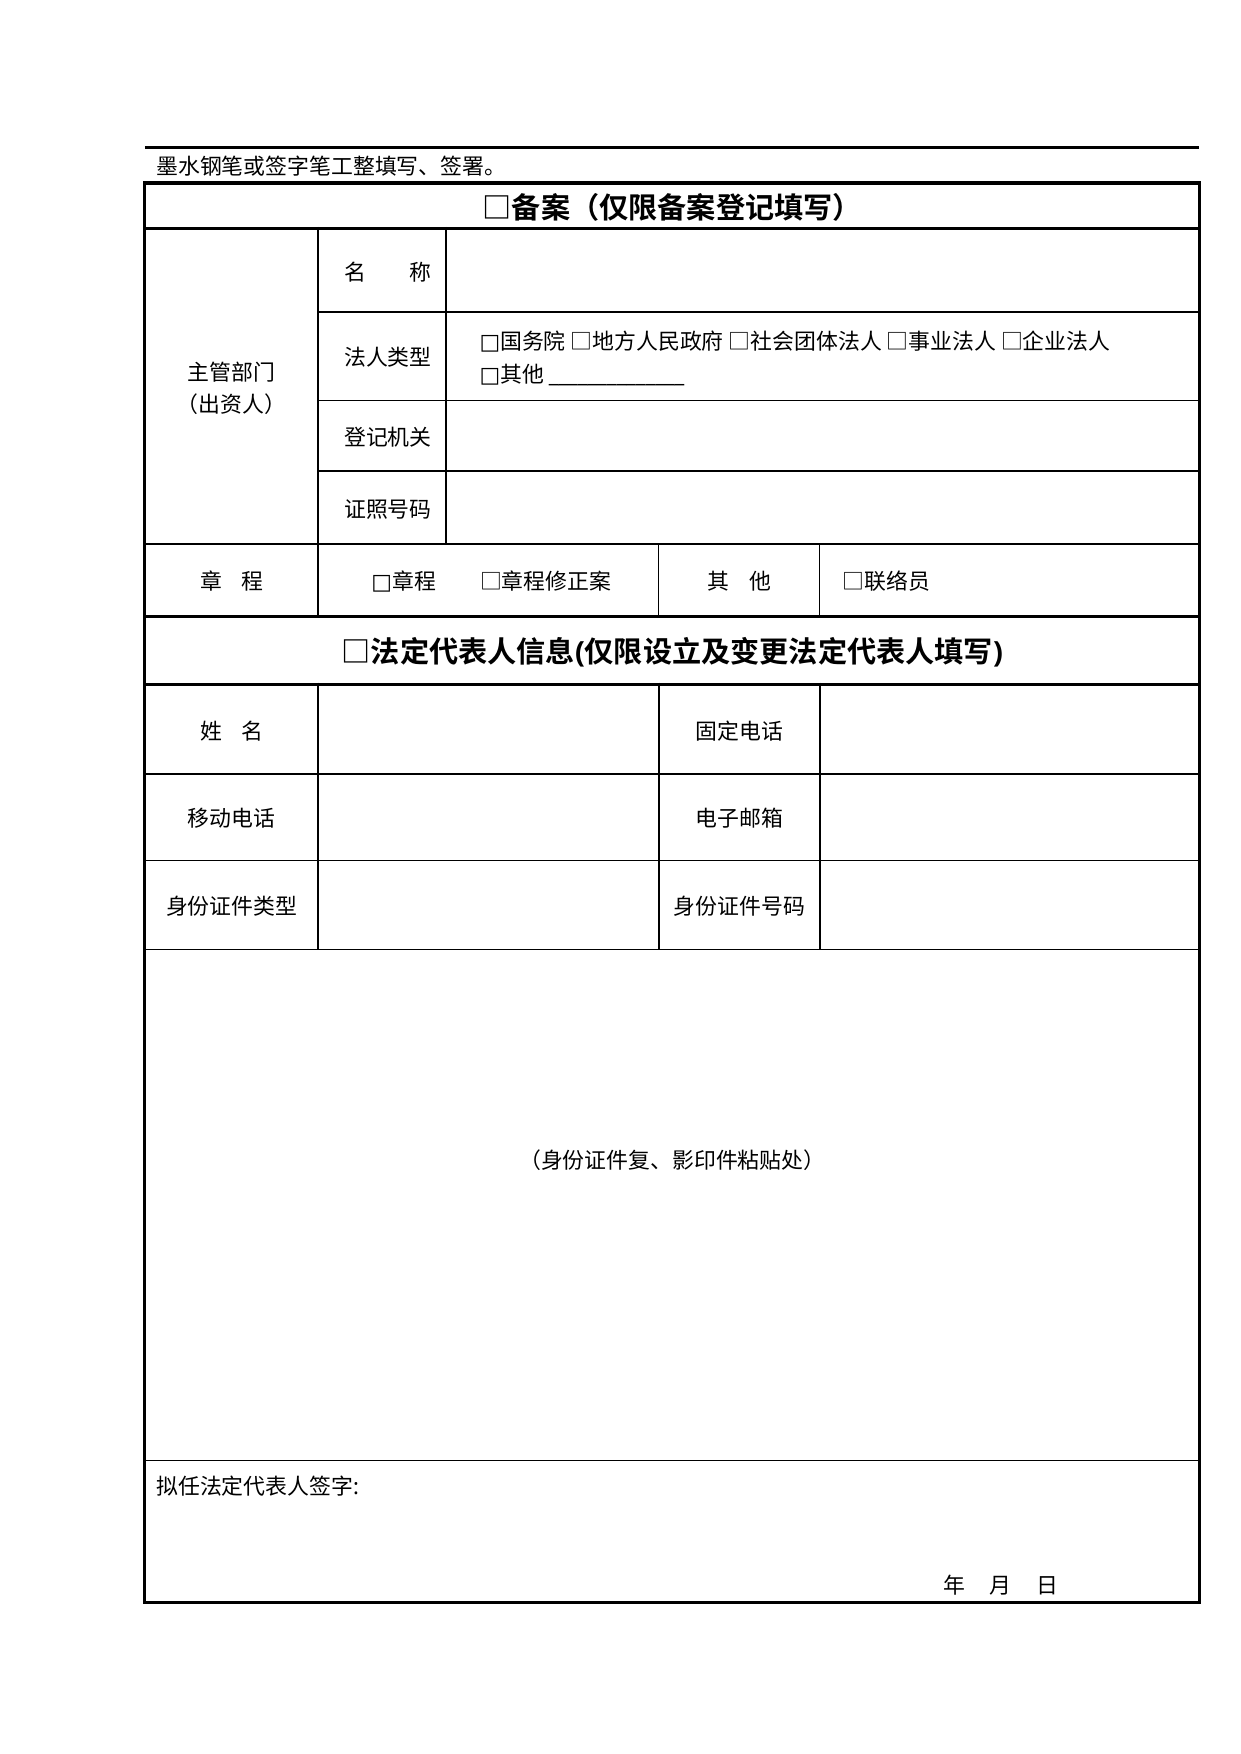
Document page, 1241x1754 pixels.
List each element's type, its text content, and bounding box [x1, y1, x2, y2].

table_cell □章程 □章程修正案 [319, 545, 658, 614]
table_cell 其 他 [659, 545, 819, 614]
table_cell （身份证件复、影印件粘贴处） [146, 950, 1198, 1460]
table_cell 法人类型 [319, 313, 445, 400]
table_cell □备案（仅限备案登记填写） [146, 185, 1198, 227]
table_cell 电子邮箱 [660, 775, 819, 860]
table_cell 登记机关 [319, 401, 445, 470]
table_cell 证照号码 [319, 472, 445, 543]
table_cell [447, 401, 1198, 470]
table_cell [319, 686, 658, 773]
table_cell 身份证件类型 [146, 861, 317, 949]
table_cell [447, 230, 1198, 311]
table_cell [319, 861, 658, 949]
table_cell [821, 686, 1198, 773]
table_cell 固定电话 [660, 686, 819, 773]
table_cell 身份证件号码 [660, 861, 819, 949]
table_cell [447, 472, 1198, 543]
table_cell □联络员 [820, 545, 1198, 614]
table_cell 章 程 [146, 545, 317, 614]
table_cell 移动电话 [146, 775, 317, 860]
table_cell 拟任法定代表人签字: 年 月 日 [146, 1461, 1198, 1601]
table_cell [145, 149, 1199, 181]
table_cell 姓 名 [146, 686, 317, 773]
table_cell □国务院 □地方人民政府 □社会团体法人 □事业法人 □企业法人 □其他 ______________ [447, 313, 1198, 400]
table_cell 名 称 [319, 230, 445, 311]
table_cell □法定代表人信息(仅限设立及变更法定代表人填写) [146, 618, 1198, 683]
table_cell [319, 775, 658, 860]
table_cell [821, 861, 1198, 949]
table_cell 主管部门 （出资人） [146, 230, 317, 543]
table_cell [821, 775, 1198, 860]
